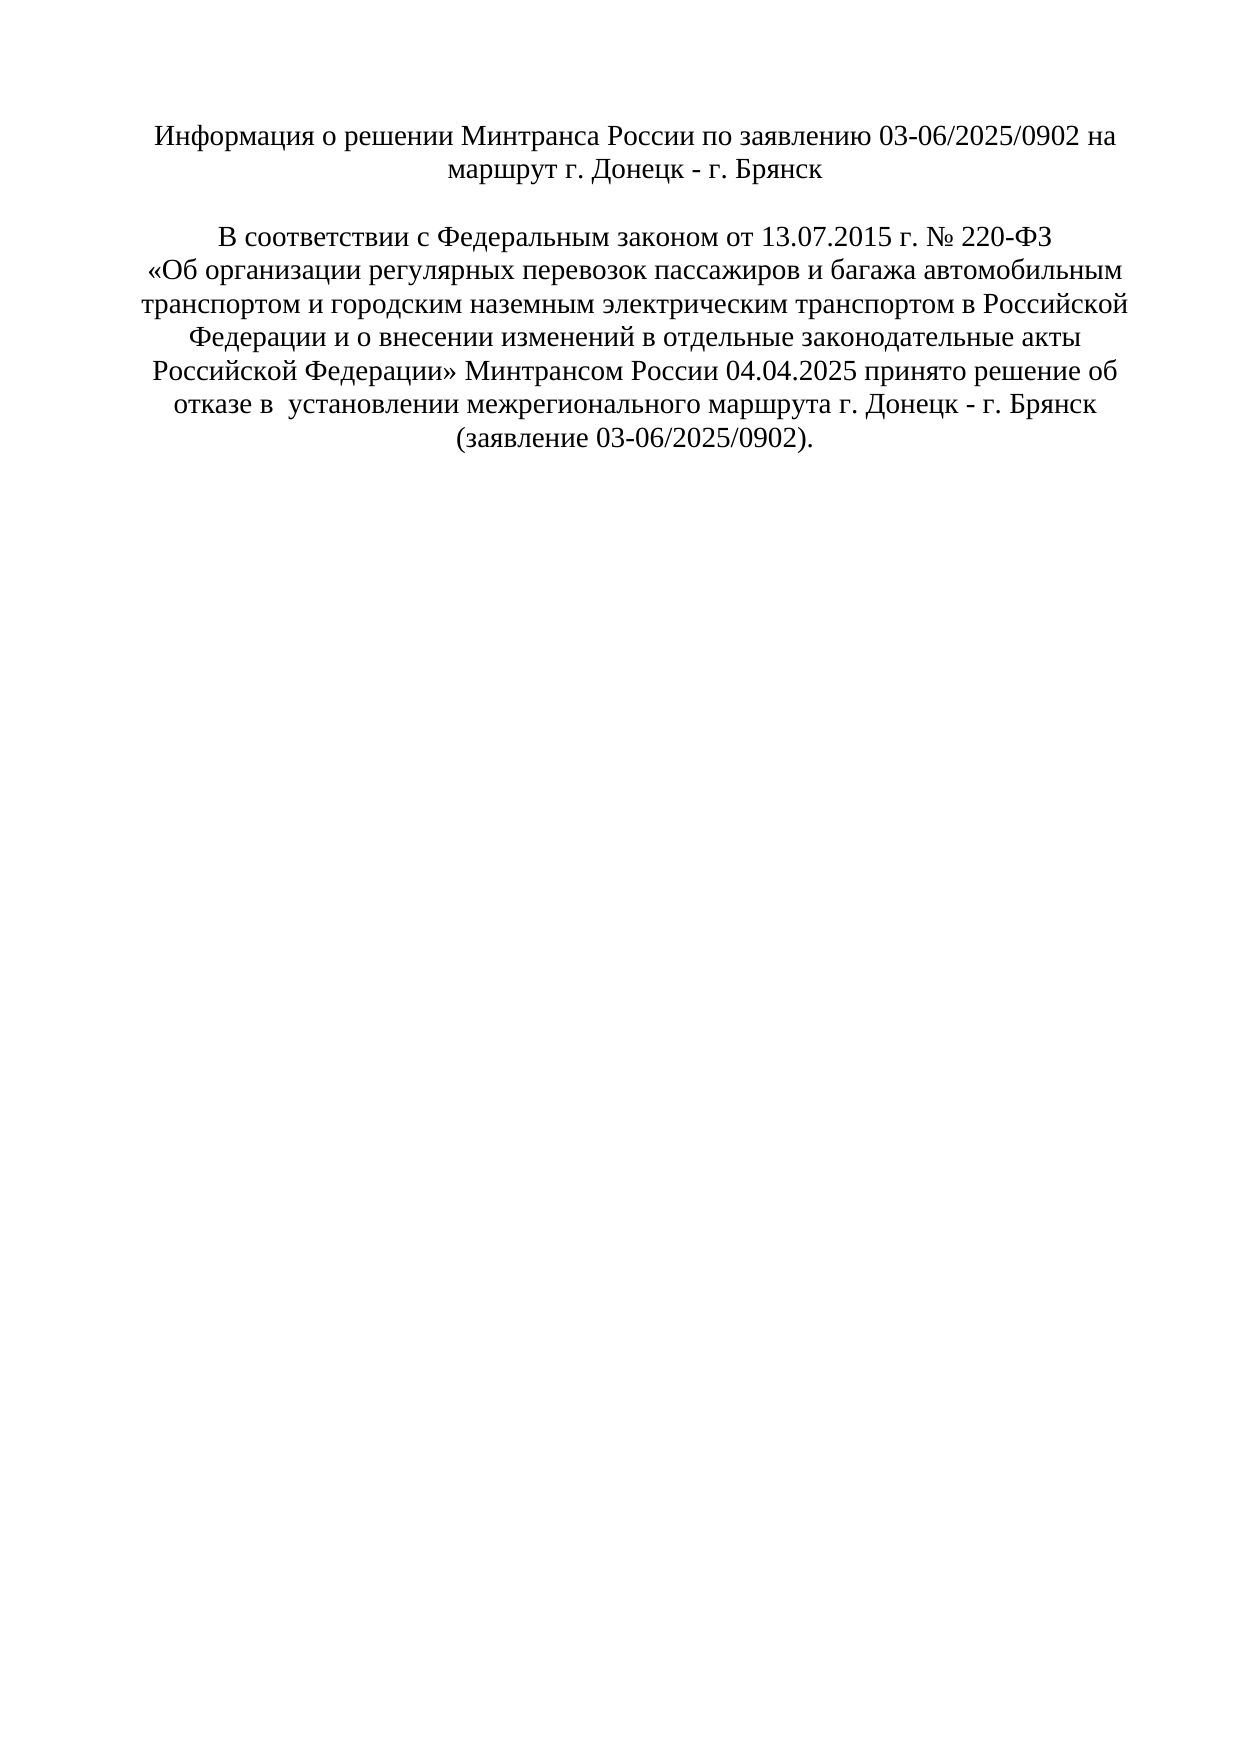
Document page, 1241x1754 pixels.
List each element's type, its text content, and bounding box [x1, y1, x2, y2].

text В соответствии с Федеральным законом от 13.07.2015 г. № 220-ФЗ «Об организации регулярных перевозок пассажиров и багажа автомобильным транспортом и городским наземным электрическим транспортом в Российской Федерации и о внесении изменений в отдельные законодательные акты Российской Федерации» Минтрансом России 04.04.2025 принято решение об отказе в установлении межрегионального маршрута г. Донецк - г. Брянск (заявление 03-06/2025/0902). [118, 219, 1152, 453]
text Информация о решении Минтранса России по заявлению 03-06/2025/0902 на маршрут г. Донецк - г. Брянск [118, 118, 1152, 185]
